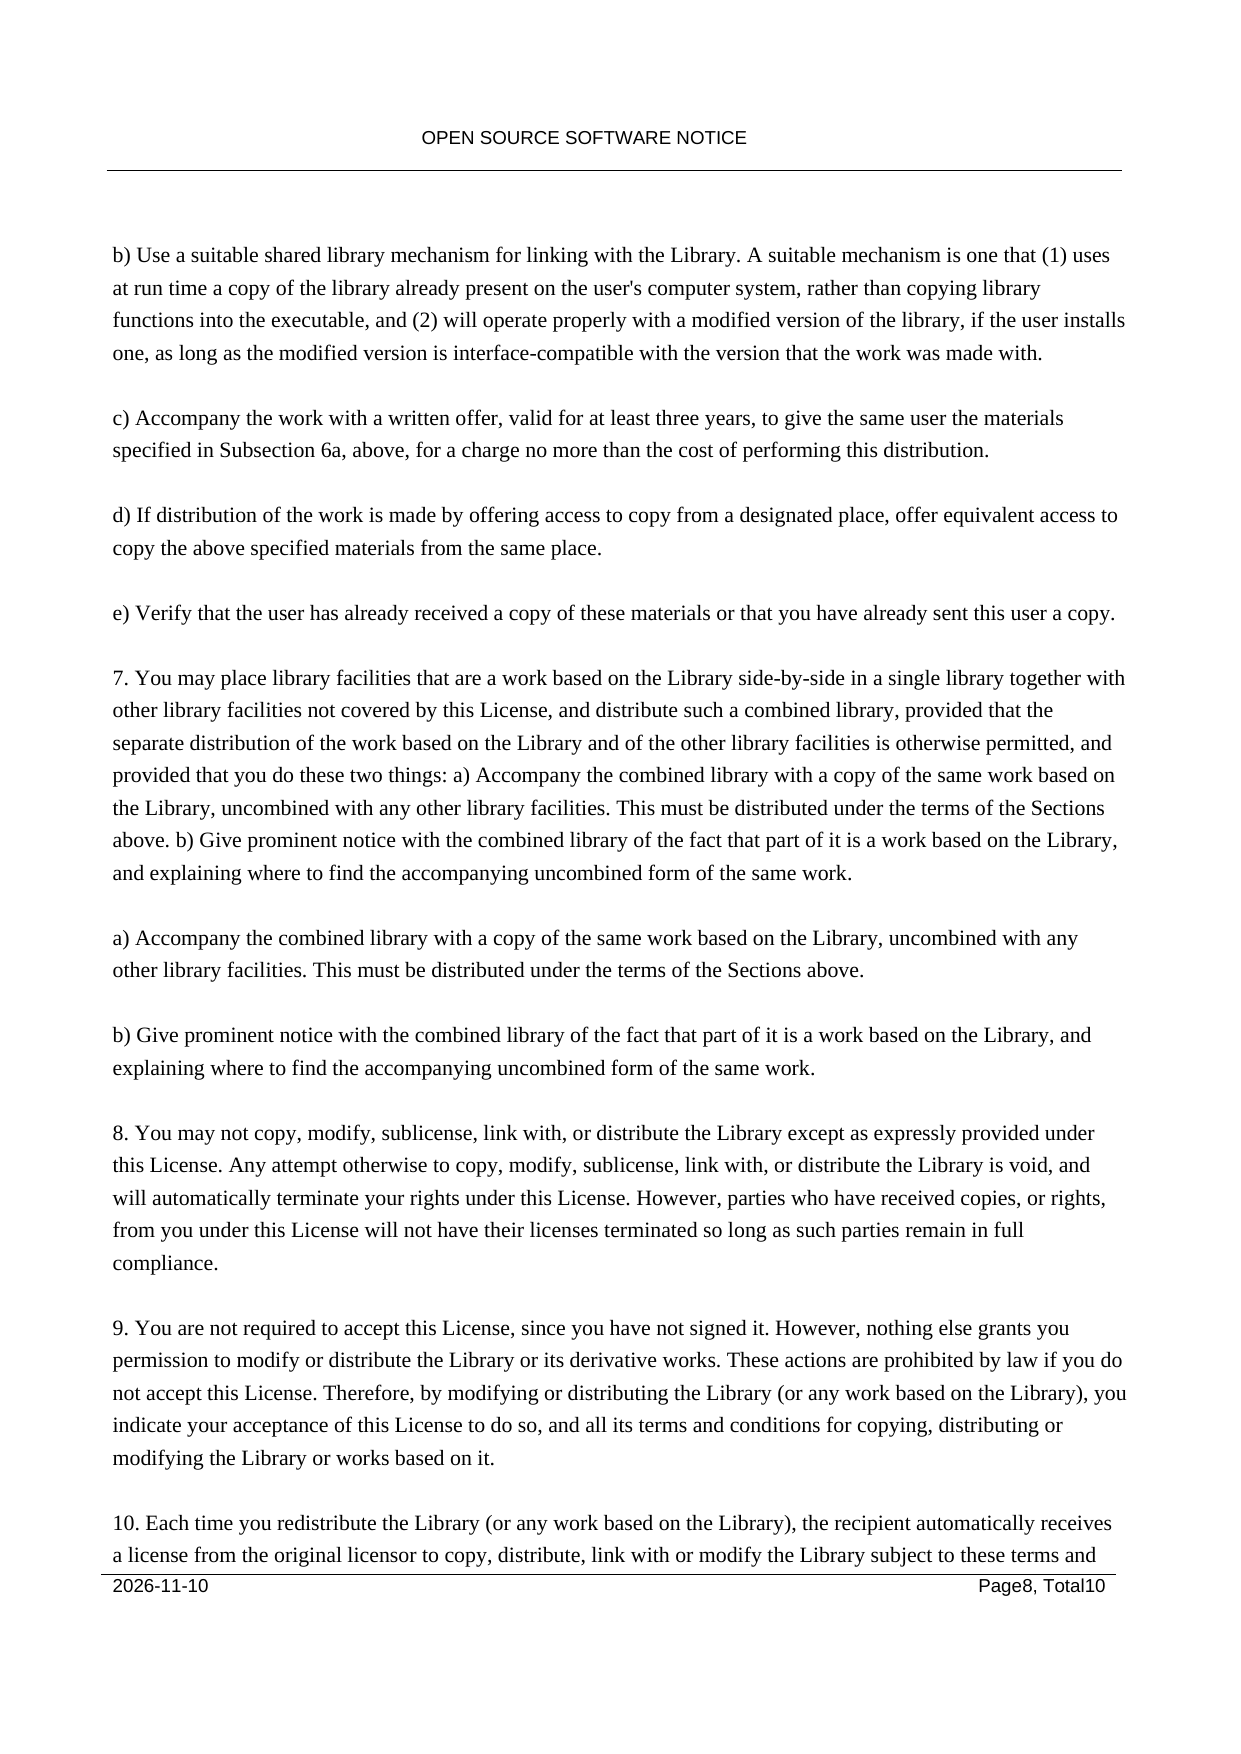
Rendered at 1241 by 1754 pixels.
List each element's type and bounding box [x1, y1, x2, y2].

text [112, 206, 1128, 1571]
